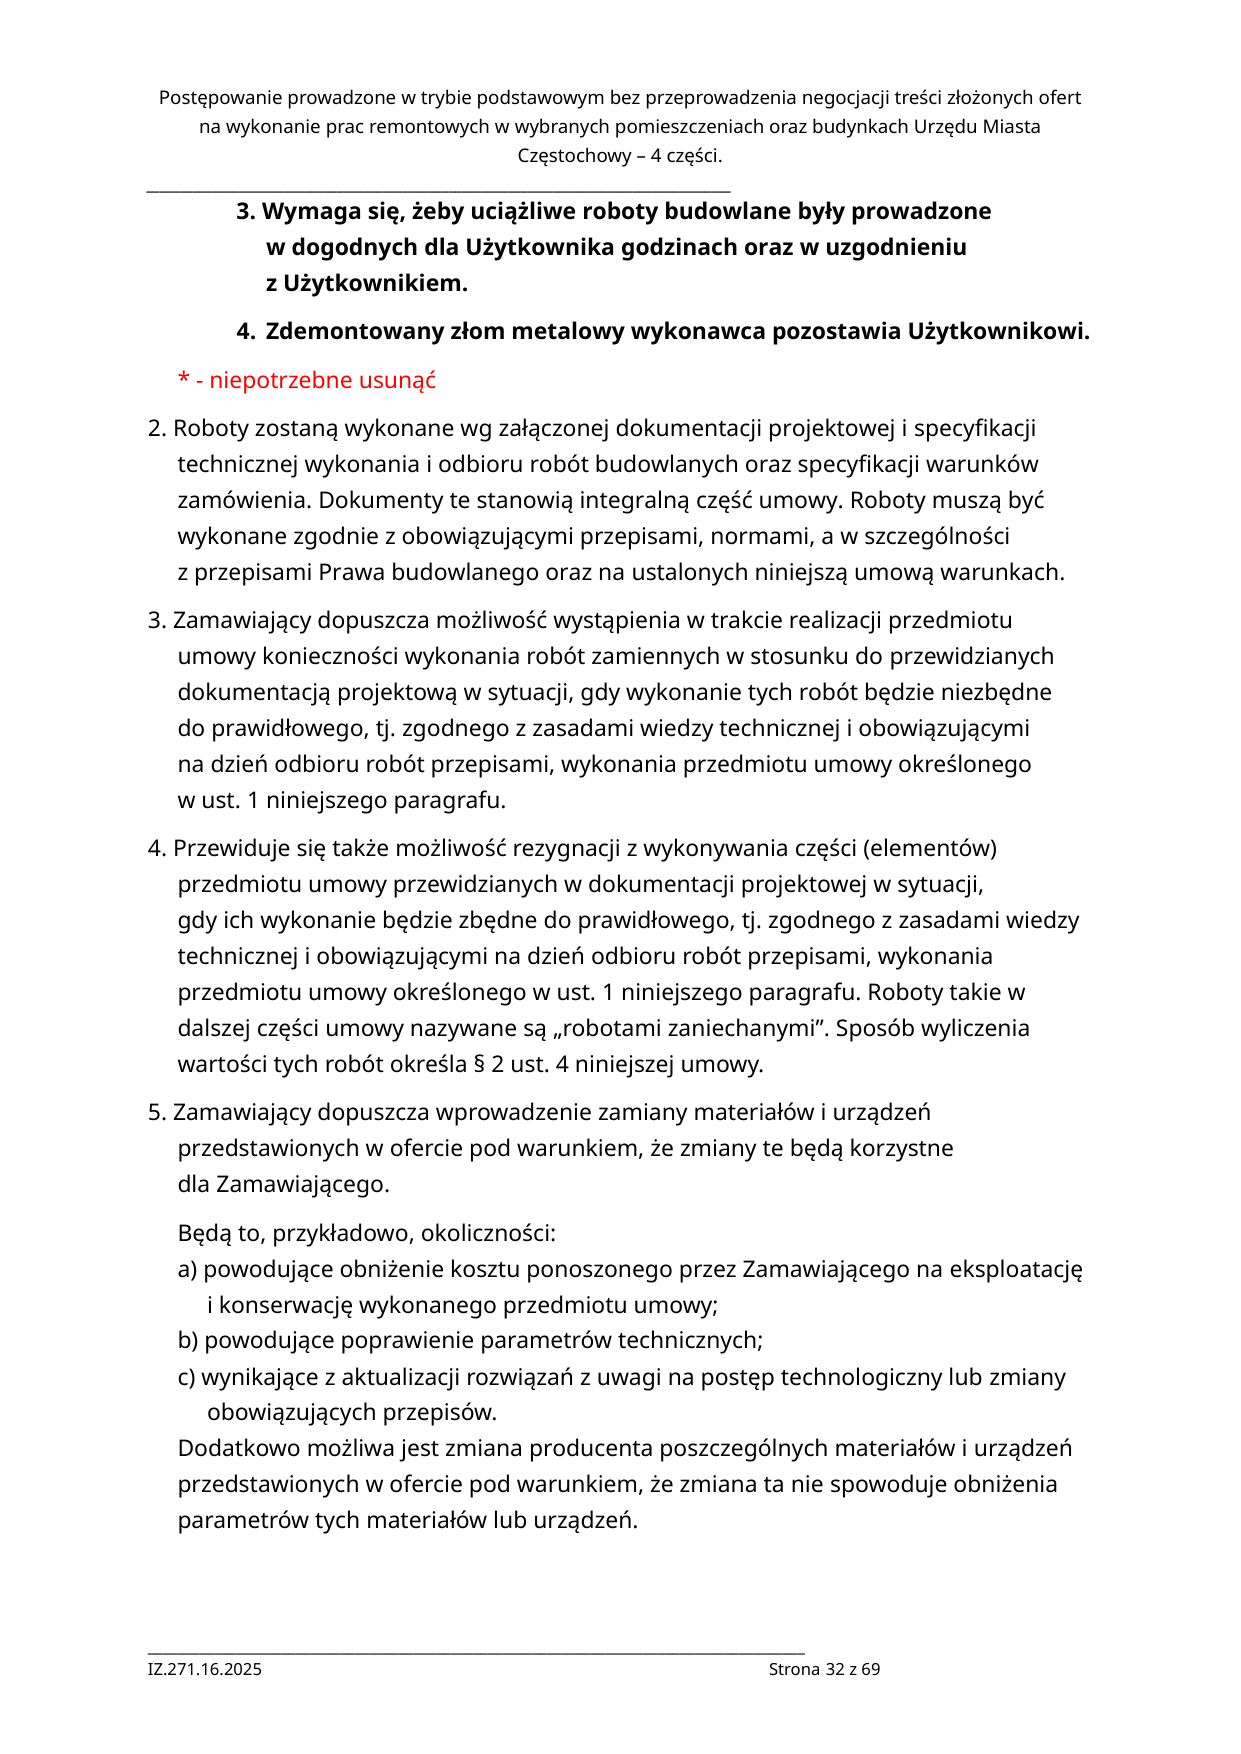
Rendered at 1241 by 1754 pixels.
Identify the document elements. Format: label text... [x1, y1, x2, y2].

text 4. Zdemontowany złom metalowy wykonawca pozostawia Użytkownikowi. [236, 315, 1092, 346]
text 2. Roboty zostaną wykonane wg załączonej dokumentacji projektowej i specyfikacji technicznej wykonania i odbioru robót budowlanych oraz specyfikacji warunków zamówienia. Dokumenty te stanowią integralną część umowy. Roboty muszą być wykonane zgodnie z obowiązującymi przepisami, normami, a w szczególności z przepisami Prawa budowlanego oraz na ustalonych niniejszą umową warunkach. [148, 412, 1092, 587]
text 5. Zamawiający dopuszcza wprowadzenie zamiany materiałów i urządzeń przedstawionych w ofercie pod warunkiem, że zmiany te będą korzystne dla Zamawiającego. [148, 1096, 1092, 1199]
text Dodatkowo możliwa jest zmiana producenta poszczególnych materiałów i urządzeń przedstawionych w ofercie pod warunkiem, że zmiana ta nie spowoduje obniżenia parametrów tych materiałów lub urządzeń. [177, 1432, 1092, 1535]
text b) powodujące poprawienie parametrów technicznych; [177, 1324, 1092, 1356]
text 3. Wymaga się, żeby uciążliwe roboty budowlane były prowadzone w dogodnych dla Użytkownika godzinach oraz w uzgodnieniu z Użytkownikiem. [236, 195, 1092, 298]
text 3. Zamawiający dopuszcza możliwość wystąpienia w trakcie realizacji przedmiotu umowy konieczności wykonania robót zamiennych w stosunku do przewidzianych dokumentacją projektową w sytuacji, gdy wykonanie tych robót będzie niezbędne do prawidłowego, tj. zgodnego z zasadami wiedzy technicznej i obowiązującymi na dzień odbioru robót przepisami, wykonania przedmiotu umowy określonego w ust. 1 niniejszego paragrafu. [148, 604, 1092, 815]
text Będą to, przykładowo, okoliczności: [148, 1217, 1092, 1248]
text c) wynikające z aktualizacji rozwiązań z uwagi na postęp technologiczny lub zmiany obowiązujących przepisów. [177, 1360, 1092, 1428]
text 4. Przewiduje się także możliwość rezygnacji z wykonywania części (elementów) przedmiotu umowy przewidzianych w dokumentacji projektowej w sytuacji, gdy ich wykonanie będzie zbędne do prawidłowego, tj. zgodnego z zasadami wiedzy technicznej i obowiązującymi na dzień odbioru robót przepisami, wykonania przedmiotu umowy określonego w ust. 1 niniejszego paragrafu. Roboty takie w dalszej części umowy nazywane są „robotami zaniechanymi”. Sposób wyliczenia wartości tych robót określa § 2 ust. 4 niniejszej umowy. [148, 832, 1092, 1079]
text a) powodujące obniżenie kosztu ponoszonego przez Zamawiającego na eksploatację i konserwację wykonanego przedmiotu umowy; [177, 1253, 1092, 1320]
text * - niepotrzebne usunąć [177, 363, 1092, 395]
